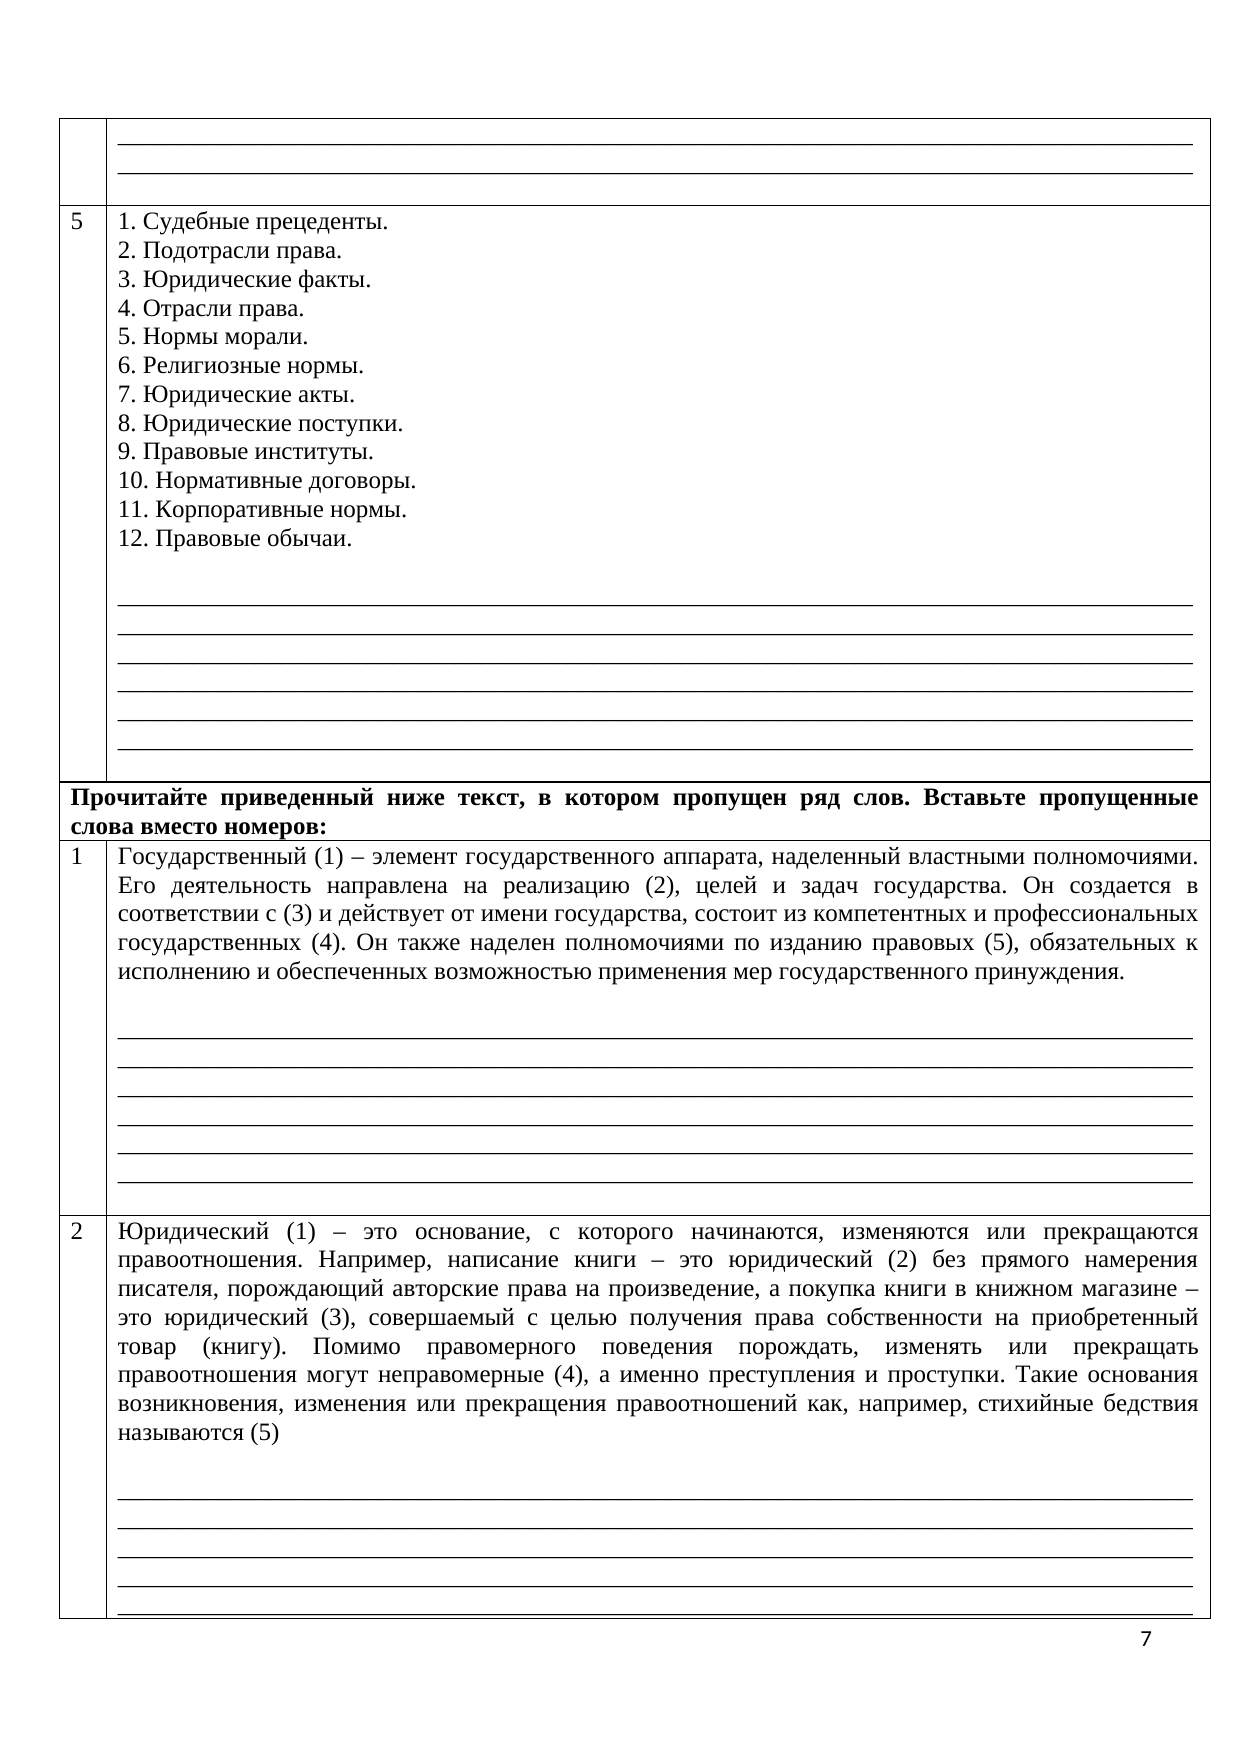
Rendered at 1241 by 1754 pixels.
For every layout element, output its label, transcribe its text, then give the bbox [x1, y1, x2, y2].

table_cell 1 [60, 841, 106, 1215]
table_cell 5 [60, 206, 106, 781]
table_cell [107, 1216, 1210, 1618]
table_cell 2 [60, 1216, 106, 1618]
table_cell Прочитайте приведенный ниже текст, в котором пропущен ряд слов. Вставьте пропущенные слова вместо номеров: [60, 783, 1210, 840]
table_cell 4 [60, 119, 106, 205]
table_cell 1. Судебные прецеденты. 2. Подотрасли права. 3. Юридические факты. 4. Отрасли права. 5. Нормы морали. 6. Религиозные нормы. 7. Юридические акты. 8. Юридические поступки. 9. Правовые институты. 10. Нормативные договоры. 11. Корпоративные нормы. 12. Правовые обычаи. ______________________________________________________________________________________ ______________________________________________________________________________________ ______________________________________________________________________________________ ______________________________________________________________________________________ ______________________________________________________________________________________ ______________________________________________________________________________________ [107, 206, 1210, 781]
table_cell Государственный (1) – элемент государственного аппарата, наделенный властными полномочиями. Его деятельность направлена на реализацию (2), целей и задач государства. Он создается в соответствии с (3) и действует от имени государства, состоит из компетентных и профессиональных государственных (4). Он также наделен полномочиями по изданию правовых (5), обязательных к исполнению и обеспеченных возможностью применения мер государственного принуждения. ______________________________________________________________________________________ ______________________________________________________________________________________ ______________________________________________________________________________________ ______________________________________________________________________________________ ______________________________________________________________________________________ ______________________________________________________________________________________ [107, 841, 1210, 1215]
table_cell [107, 119, 1210, 205]
